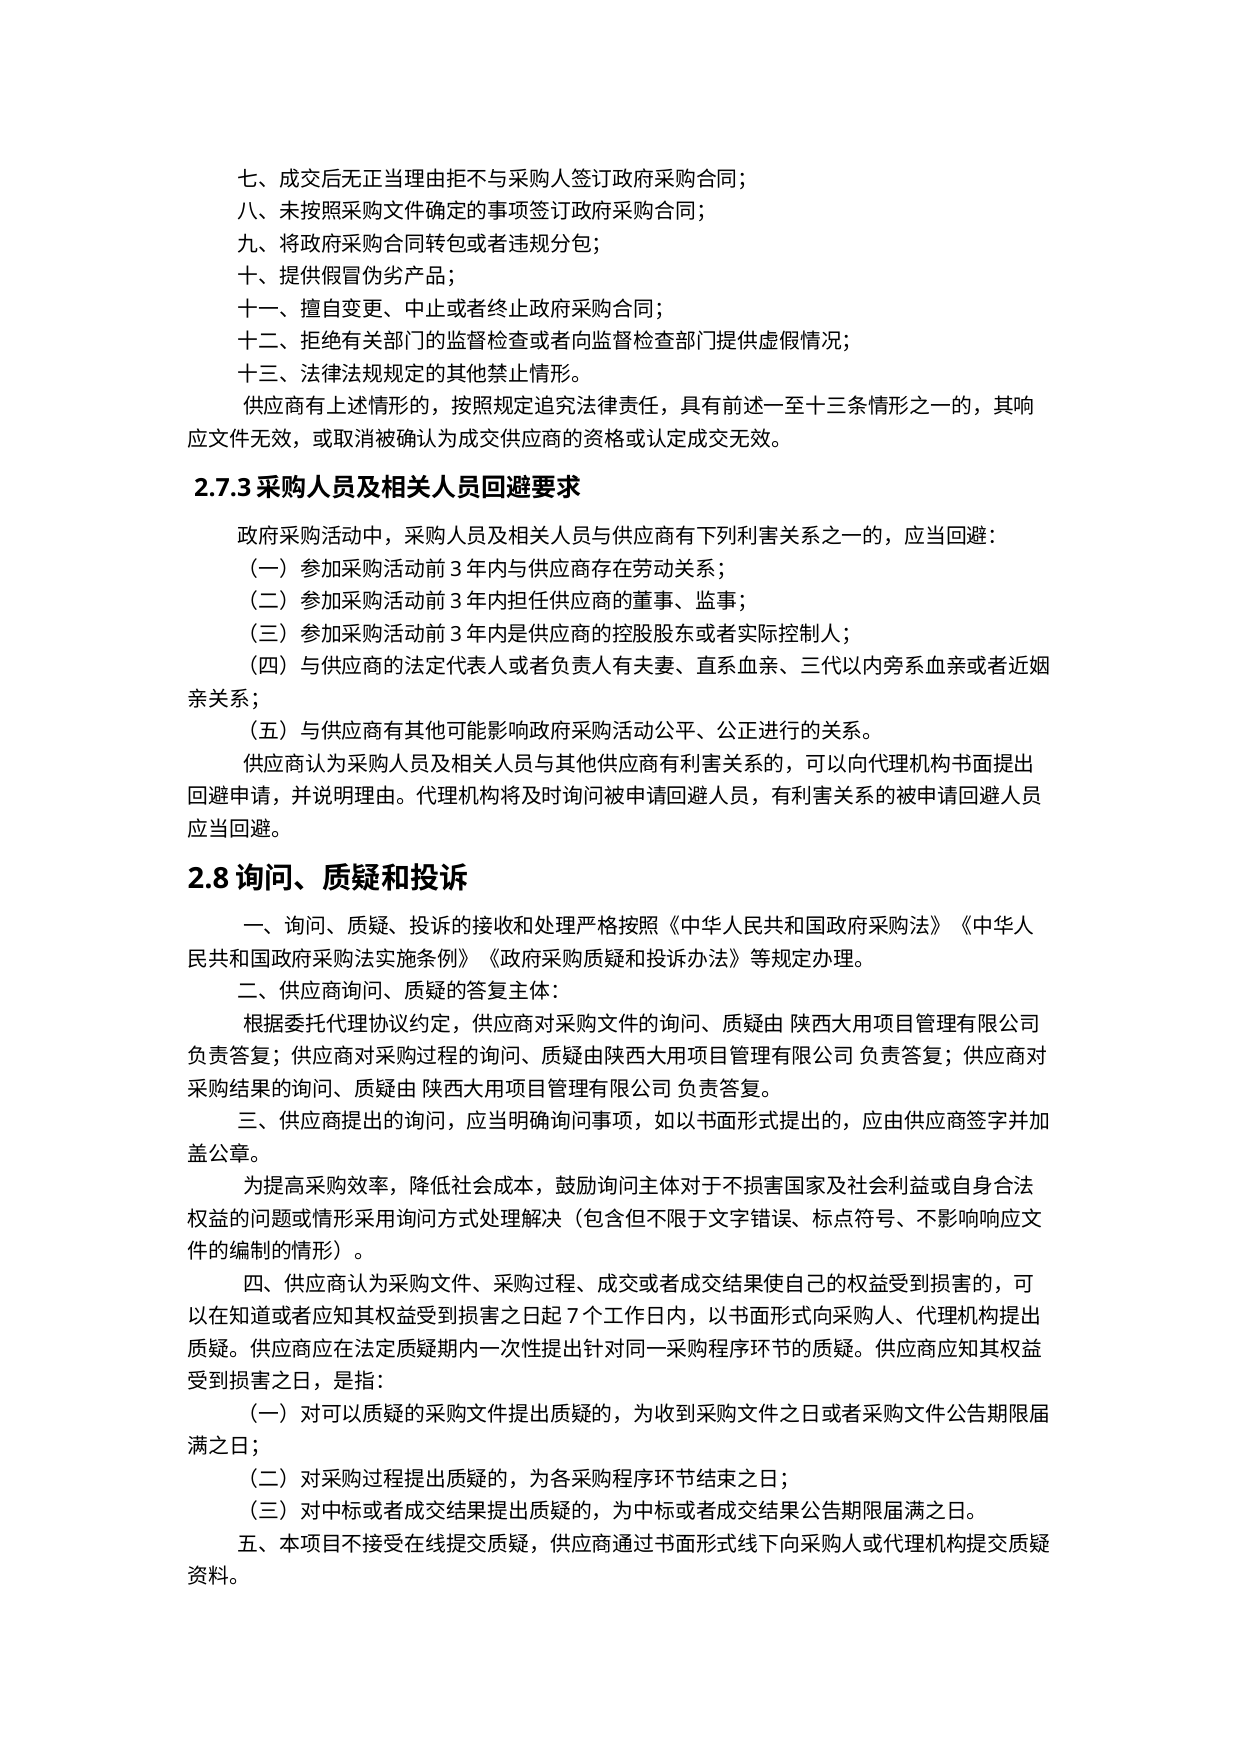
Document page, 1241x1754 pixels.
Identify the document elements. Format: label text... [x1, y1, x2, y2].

text （二）参加采购活动前3年内担任供应商的董事、监事； [187, 584, 1053, 617]
text 十二、拒绝有关部门的监督检查或者向监督检查部门提供虚假情况； [187, 324, 1053, 357]
text （三）参加采购活动前3年内是供应商的控股股东或者实际控制人； [187, 617, 1053, 649]
text 七、成交后无正当理由拒不与采购人签订政府采购合同； [187, 162, 1053, 194]
text 一、询问、质疑、投诉的接收和处理严格按照《中华人民共和国政府采购法》《中华人民共和国政府采购法实施条例》《政府采购质疑和投诉办法》等规定办理。 [187, 909, 1053, 974]
text 三、供应商提出的询问，应当明确询问事项，如以书面形式提出的，应由供应商签字并加盖公章。 [187, 1104, 1053, 1169]
text 二、供应商询问、质疑的答复主体： [187, 974, 1053, 1007]
text 九、将政府采购合同转包或者违规分包； [187, 227, 1053, 259]
text 政府采购活动中，采购人员及相关人员与供应商有下列利害关系之一的，应当回避： [187, 519, 1053, 552]
text 五、本项目不接受在线提交质疑，供应商通过书面形式线下向采购人或代理机构提交质疑资料。 [187, 1527, 1053, 1592]
text 供应商认为采购人员及相关人员与其他供应商有利害关系的，可以向代理机构书面提出回避申请，并说明理由。代理机构将及时询问被申请回避人员，有利害关系的被申请回避人员应当回避。 [187, 747, 1053, 844]
text （三）对中标或者成交结果提出质疑的，为中标或者成交结果公告期限届满之日。 [187, 1494, 1053, 1527]
text 供应商有上述情形的，按照规定追究法律责任，具有前述一至十三条情形之一的，其响应文件无效，或取消被确认为成交供应商的资格或认定成交无效。 [187, 389, 1053, 454]
text 十三、法律法规规定的其他禁止情形。 [187, 357, 1053, 389]
text 四、供应商认为采购文件、采购过程、成交或者成交结果使自己的权益受到损害的，可以在知道或者应知其权益受到损害之日起7个工作日内，以书面形式向采购人、代理机构提出质疑。供应商应在法定质疑期内一次性提出针对同一采购程序环节的质疑。供应商应知其权益受到损害之日，是指： [187, 1267, 1053, 1397]
text （二）对采购过程提出质疑的，为各采购程序环节结束之日； [187, 1462, 1053, 1494]
text 2.7.3采购人员及相关人员回避要求 [187, 454, 1053, 519]
text （五）与供应商有其他可能影响政府采购活动公平、公正进行的关系。 [187, 714, 1053, 747]
text （四）与供应商的法定代表人或者负责人有夫妻、直系血亲、三代以内旁系血亲或者近姻亲关系； [187, 649, 1053, 714]
text 2.8询问、质疑和投诉 [187, 844, 1053, 909]
text 为提高采购效率，降低社会成本，鼓励询问主体对于不损害国家及社会利益或自身合法权益的问题或情形采用询问方式处理解决（包含但不限于文字错误、标点符号、不影响响应文件的编制的情形）。 [187, 1169, 1053, 1267]
text 十一、擅自变更、中止或者终止政府采购合同； [187, 292, 1053, 324]
text （一）对可以质疑的采购文件提出质疑的，为收到采购文件之日或者采购文件公告期限届满之日； [187, 1397, 1053, 1462]
text （一）参加采购活动前3年内与供应商存在劳动关系； [187, 552, 1053, 584]
text 根据委托代理协议约定，供应商对采购文件的询问、质疑由 陕西大用项目管理有限公司 负责答复；供应商对采购过程的询问、质疑由陕西大用项目管理有限公司 负责答复；供应商对采购结果的询问、质疑由 陕西大用项目管理有限公司 负责答复。 [187, 1007, 1053, 1104]
text 十、提供假冒伪劣产品； [187, 259, 1053, 292]
text 八、未按照采购文件确定的事项签订政府采购合同； [187, 194, 1053, 227]
